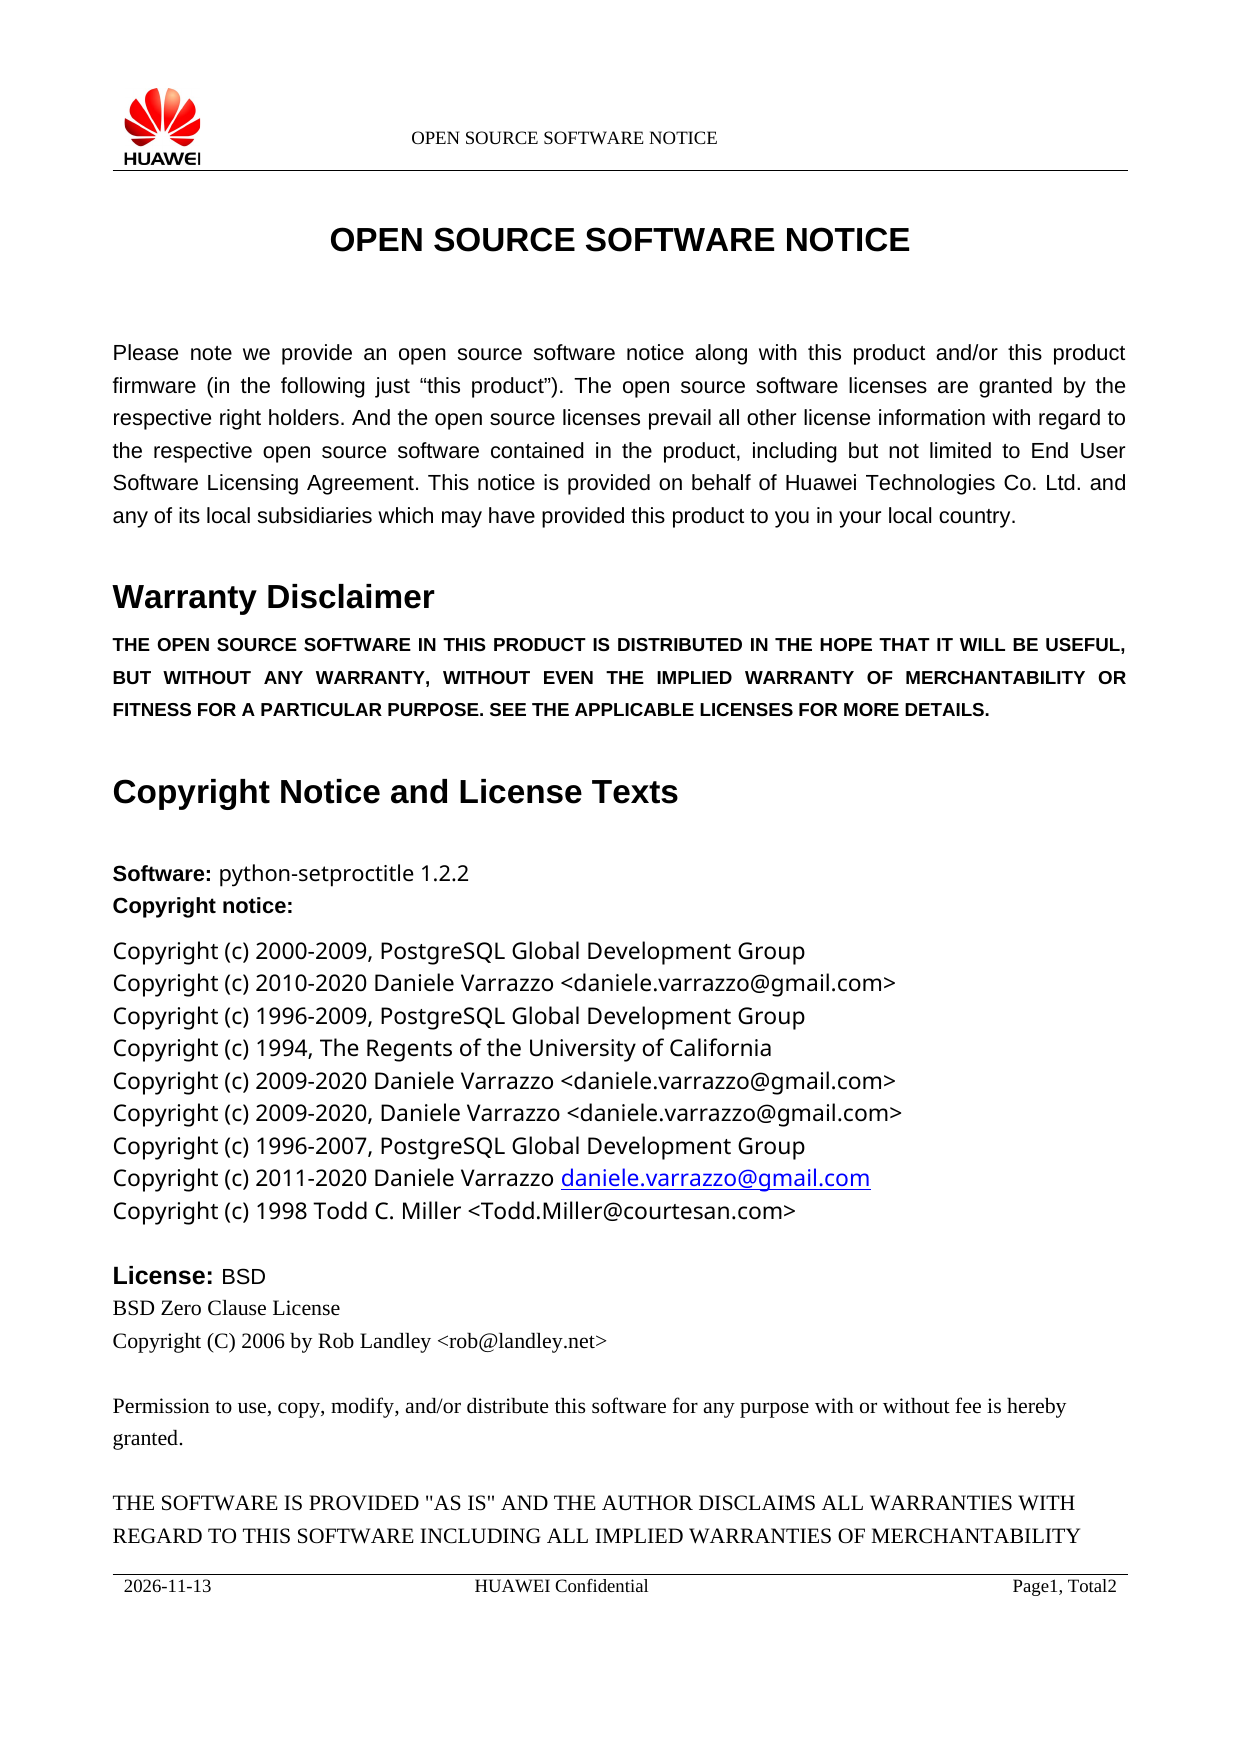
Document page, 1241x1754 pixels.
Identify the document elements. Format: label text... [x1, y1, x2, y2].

text Warranty Disclaimer [112, 564, 1128, 629]
text Copyright (c) 2000-2009, PostgreSQL Global Development Group Copyright (c) 2010-2020 Daniele Varrazzo <daniele.varrazzo@gmail.com> Copyright (c) 1996-2009, PostgreSQL Global Development Group Copyright (c) 1994, The Regents of the University of California Copyright (c) 2009-2020 Daniele Varrazzo <daniele.varrazzo@gmail.com> Copyright (c) 2009-2020, Daniele Varrazzo <daniele.varrazzo@gmail.com> Copyright (c) 1996-2007, PostgreSQL Global Development Group Copyright (c) 2011-2020 Daniele Varrazzo daniele.varrazzo@gmail.com [112, 934, 1128, 1194]
text Copyright notice: [112, 889, 1128, 921]
text Copyright (c) 1998 Todd C. Miller <Todd.Miller@courtesan.com> [112, 1194, 1128, 1259]
text The open source software in this product is distributed in the hope that it will be useful, but WITHOUT ANY WARRANTY, without even the implied warranty of MERCHANTABILITY or FITNESS FOR A PARTICULAR PURPOSE. See the applicable licenses for more details. [112, 629, 1128, 726]
text Please note we provide an open source software notice along with this product and/or this product firmware (in the following just “this product”). The open source software licenses are granted by the respective right holders. And the open source licenses prevail all other license information with regard to the respective open source software contained in the product, including but not limited to End User Software Licensing Agreement. This notice is provided on behalf of Huawei Technologies Co. Ltd. and any of its local subsidiaries which may have provided this product to you in your local country. [112, 336, 1128, 531]
picture [124, 88, 201, 165]
text OPEN SOURCE SOFTWARE NOTICE [112, 206, 1128, 271]
title Software: python-setproctitle 1.2.2 [112, 856, 1128, 889]
text License: BSD [112, 1259, 1128, 1291]
text Copyright Notice and License Texts [112, 759, 1128, 824]
